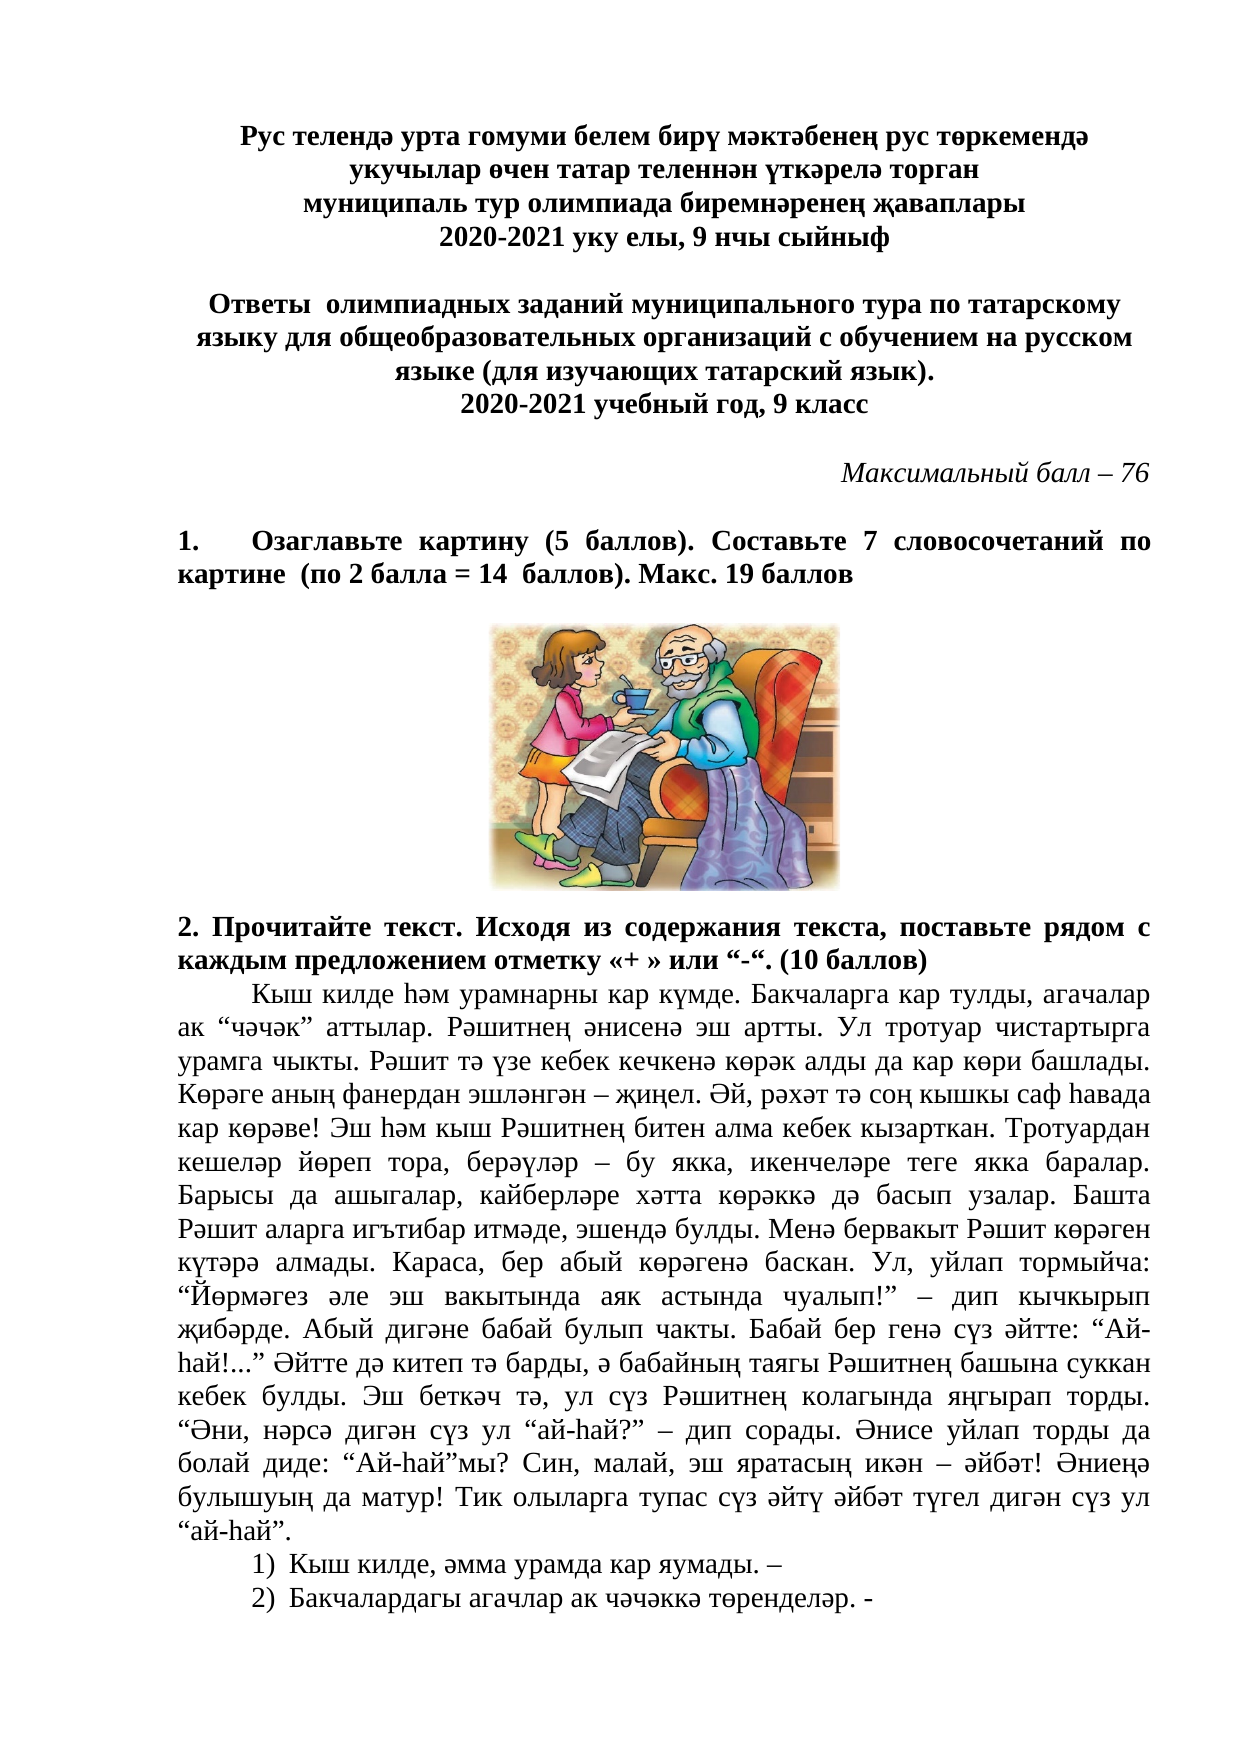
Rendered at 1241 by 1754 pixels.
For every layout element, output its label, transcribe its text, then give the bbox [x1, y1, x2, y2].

list Бакчалардагы агачлар ак чәчәккә төренделәр. - [251, 1580, 1152, 1613]
text Максимальный балл – 76 [177, 456, 1152, 489]
text 2. Прочитайте текст. Исходя из содержания текста, поставьте рядом с каждым предложением отметку «+ » или “-“. (10 баллов) [177, 909, 1152, 976]
text муниципаль тур олимпиада биремнәренең җаваплары [177, 185, 1152, 219]
list Озаглавьте картину (5 баллов). Составьте 7 словосочетаний по картине (по 2 балла = 14 баллов). Макс. 19 баллов [177, 523, 1152, 590]
text Кыш килде һәм урамнарны кар күмде. Бакчаларга кар тулды, агачалар ак “чәчәк” аттылар. Рәшитнең әнисенә эш артты. Ул тротуар чистартырга урамга чыкты. Рәшит тә үзе кебек кечкенә көрәк алды да кар көри башлады. Көрәге аның фанердан эшләнгән – җиңел. Әй, рәхәт тә соң кышкы саф һавада кар көрәве! Эш һәм кыш Рәшитнең битен алма кебек кызарткан. Тротуардан кешеләр йөреп тора, берәүләр – бу якка, икенчеләре теге якка баралар. Барысы да ашыгалар, кайберләре хәтта көрәккә дә басып узалар. Башта Рәшит аларга игътибар итмәде, эшендә булды. Менә бервакыт Рәшит көрәген күтәрә алмады. Караса, бер абый көрәгенә баскан. Ул, уйлап тормыйча: “Йөрмәгез әле эш вакытында аяк астында чуалып!” – дип кычкырып җибәрде. Абый дигәне бабай булып чакты. Бабай бер генә сүз әйтте: “Ай-һай!...” Әйтте дә китеп тә барды, ә бабайның таягы Рәшитнең башына суккан кебек булды. Эш беткәч тә, ул сүз Рәшитнең колагында яңгырап торды. “Әни, нәрсә дигән сүз ул “ай-һай?” – дип сорады. Әнисе уйлап торды да болай диде: “Ай-һай”мы? Син, малай, эш яратасың икән – әйбәт! Әниеңә булышуың да матур! Тик олыларга тупас сүз әйтү әйбәт түгел дигән сүз ул “ай-һай”. [177, 976, 1152, 1546]
list Кыш килде, әмма урамда кар яумады. – [251, 1546, 1152, 1580]
text Рус телендә урта гомуми белем бирү мәктәбенең рус төркемендә укучылар өчен татар теленнән үткәрелә торган [177, 118, 1152, 185]
text Ответы олимпиадных заданий муниципального тура по татарскому языку для общеобразовательных организаций с обучением на русском языке (для изучающих татарский язык). [177, 286, 1152, 386]
text 2020-2021 учебный год, 9 класс [177, 386, 1152, 420]
picture [488, 623, 841, 891]
text 2020-2021 уку елы, 9 нчы сыйныф [177, 219, 1152, 252]
